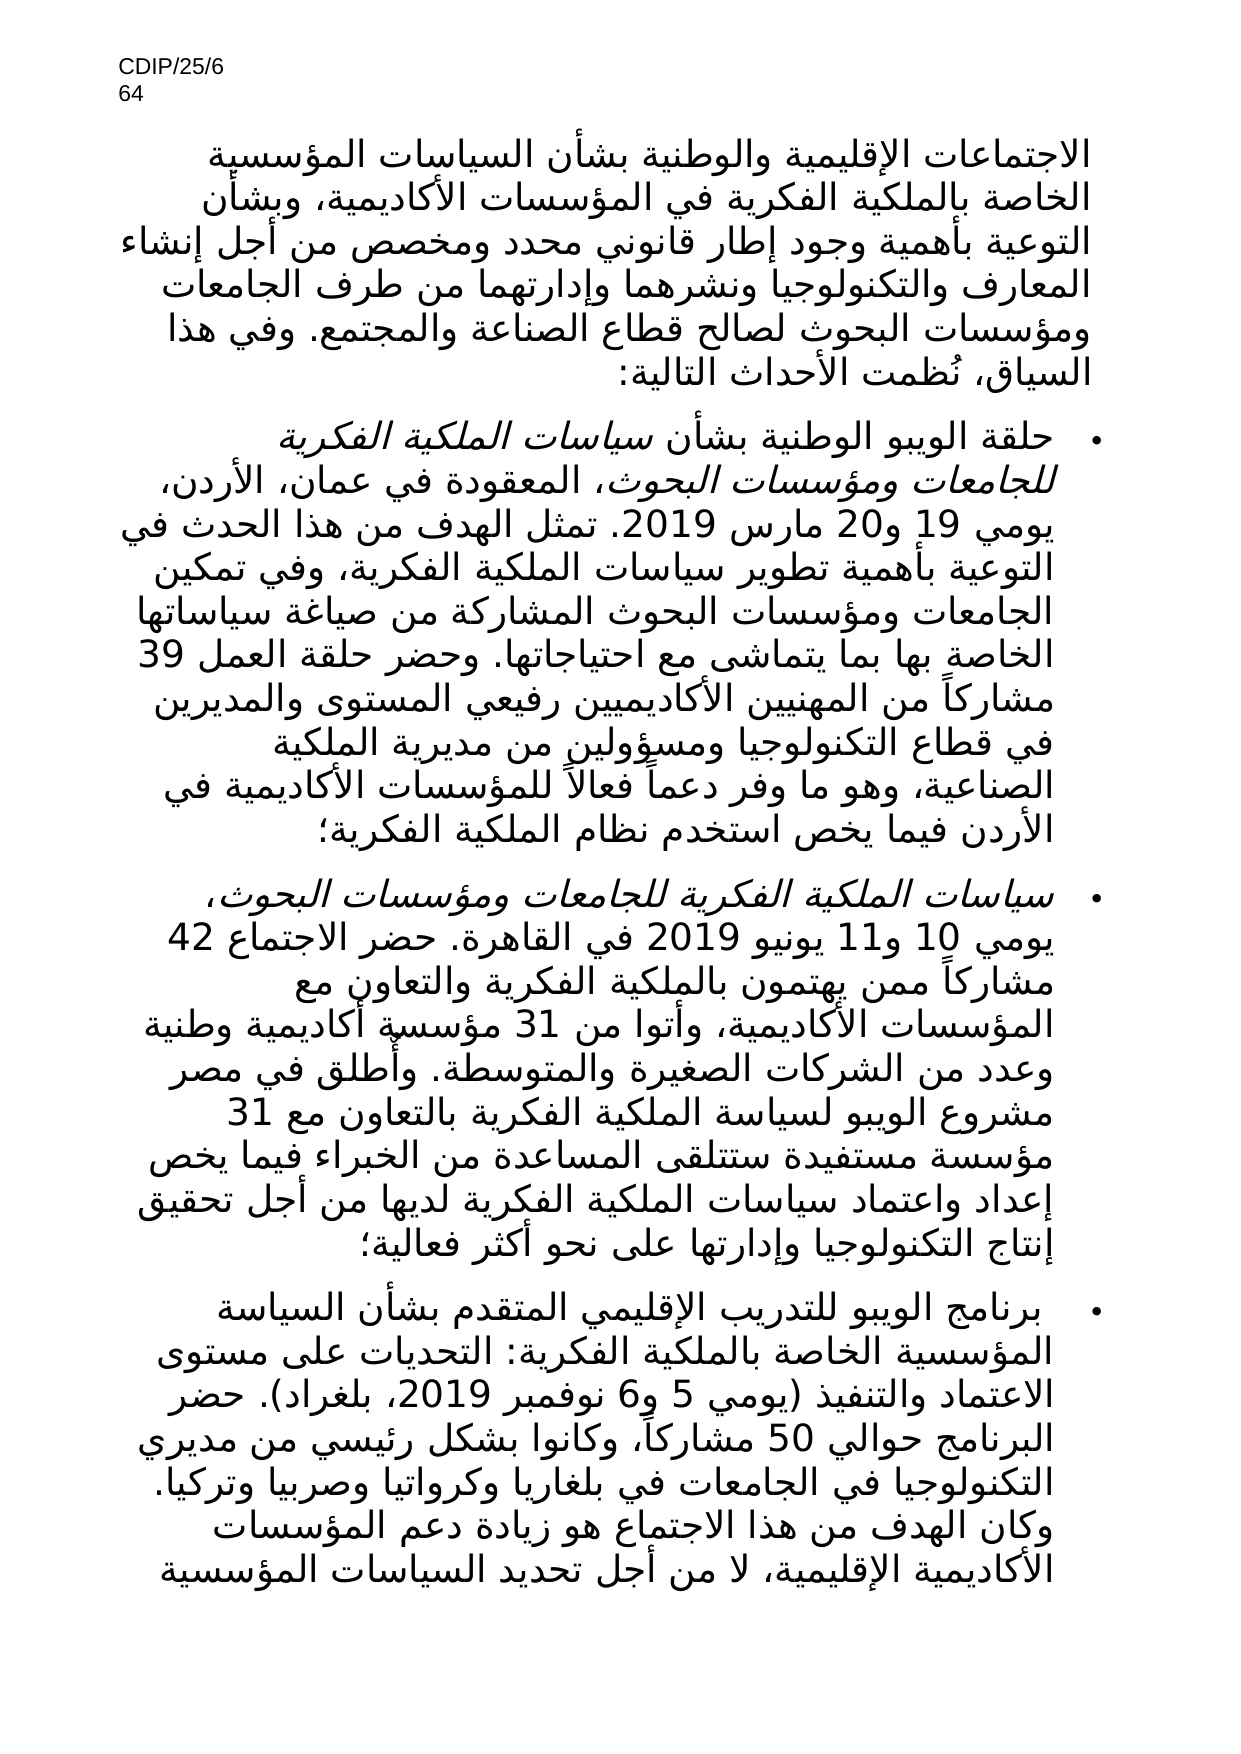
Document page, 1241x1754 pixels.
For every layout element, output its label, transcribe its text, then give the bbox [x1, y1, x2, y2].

list سياسات الملكية الفكرية للجامعات ومؤسسات البحوث، يومي 10 و11 يونيو 2019 في القاهرة. حضر الاجتماع 42 مشاركاً ممن يهتمون بالملكية الفكرية والتعاون مع المؤسسات الأكاديمية، وأتوا من 31 مؤسسة أكاديمية وطنية وعدد من الشركات الصغيرة والمتوسطة. وأٌطلق في مصر مشروع الويبو لسياسة الملكية الفكرية بالتعاون مع 31 مؤسسة مستفيدة ستتلقى المساعدة من الخبراء فيما يخص إعداد واعتماد سياسات الملكية الفكرية لديها من أجل تحقيق إنتاج التكنولوجيا وإدارتها على نحو أكثر فعالية؛ [118, 872, 1092, 1265]
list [118, 132, 1092, 394]
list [118, 1286, 1092, 1591]
list حلقة الويبو الوطنية بشأن سياسات الملكية الفكرية للجامعات ومؤسسات البحوث، المعقودة في عمان، الأردن، يومي 19 و20 مارس 2019. تمثل الهدف من هذا الحدث في التوعية بأهمية تطوير سياسات الملكية الفكرية، وفي تمكين الجامعات ومؤسسات البحوث المشاركة من صياغة سياساتها الخاصة بها بما يتماشى مع احتياجاتها. وحضر حلقة العمل 39 مشاركاً من المهنيين الأكاديميين رفيعي المستوى والمديرين في قطاع التكنولوجيا ومسؤولين من مديرية الملكية الصناعية، وهو ما وفر دعماً فعالاً للمؤسسات الأكاديمية في الأردن فيما يخص استخدم نظام الملكية الفكرية؛ [118, 415, 1092, 851]
